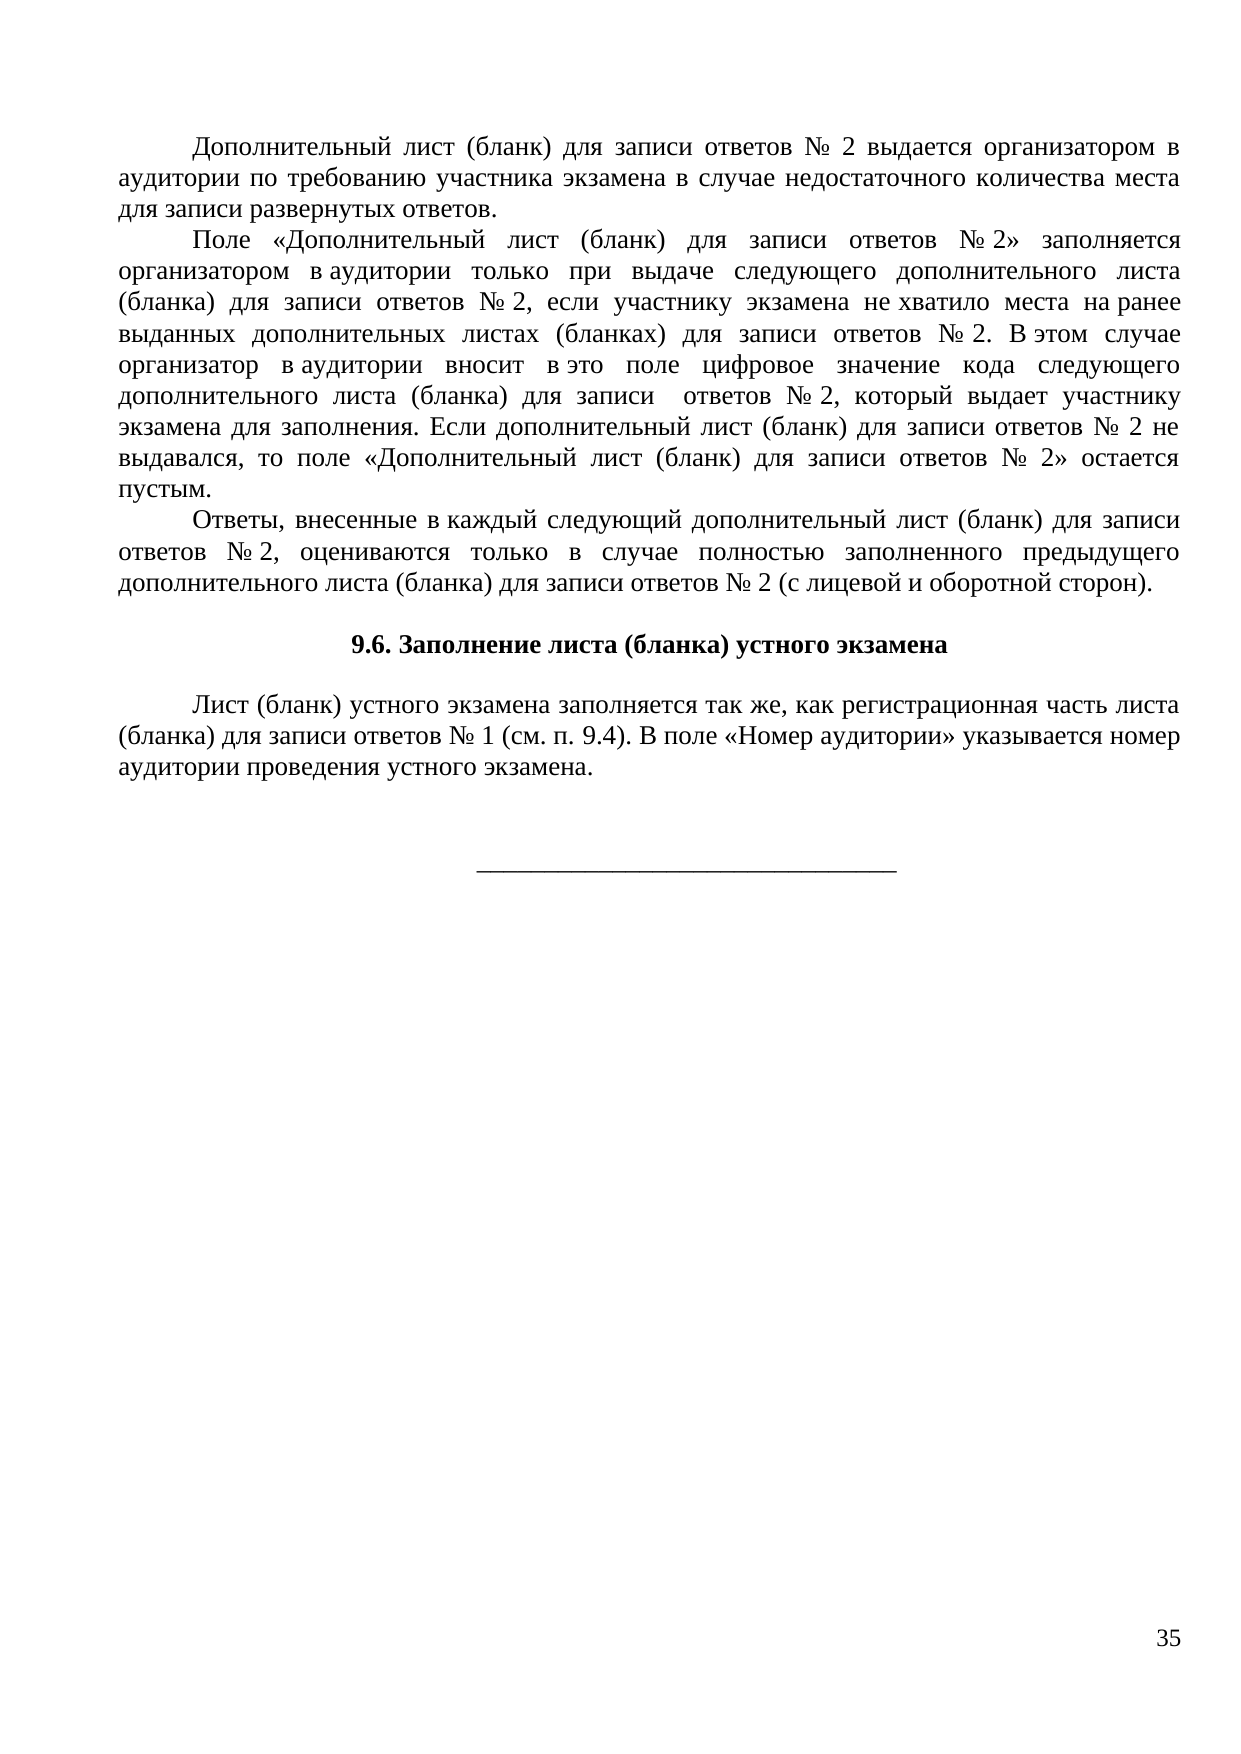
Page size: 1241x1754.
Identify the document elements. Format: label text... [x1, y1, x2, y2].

text _______________________________ [118, 844, 1181, 875]
text Дополнительный лист (бланк) для записи ответов № 2 выдается организатором в аудитории по требованию участника экзамена в случае недостаточного количества места для записи развернутых ответов. [118, 130, 1181, 223]
text 9.6. Заполнение листа (бланка) устного экзамена [118, 628, 1181, 659]
text Ответы, внесенные в каждый следующий дополнительный лист (бланк) для записи ответов № 2, оцениваются только в случае полностью заполненного предыдущего дополнительного листа (бланка) для записи ответов № 2 (с лицевой и оборотной сторон). [118, 503, 1181, 597]
text Поле «Дополнительный лист (бланк) для записи ответов № 2» заполняется организатором в аудитории только при выдаче следующего дополнительного листа (бланка) для записи ответов № 2, если участнику экзамена не хватило места на ранее выданных дополнительных листах (бланках) для записи ответов № 2. В этом случае организатор в аудитории вносит в это поле цифровое значение кода следующего дополнительного листа (бланка) для записи ответов № 2, который выдает участнику экзамена для заполнения. Если дополнительный лист (бланк) для записи ответов № 2 не выдавался, то поле «Дополнительный лист (бланк) для записи ответов № 2» остается пустым. [118, 223, 1181, 503]
text Лист (бланк) устного экзамена заполняется так же, как регистрационная часть листа (бланка) для записи ответов № 1 (см. п. 9.4). В поле «Номер аудитории» указывается номер аудитории проведения устного экзамена. [118, 688, 1181, 781]
